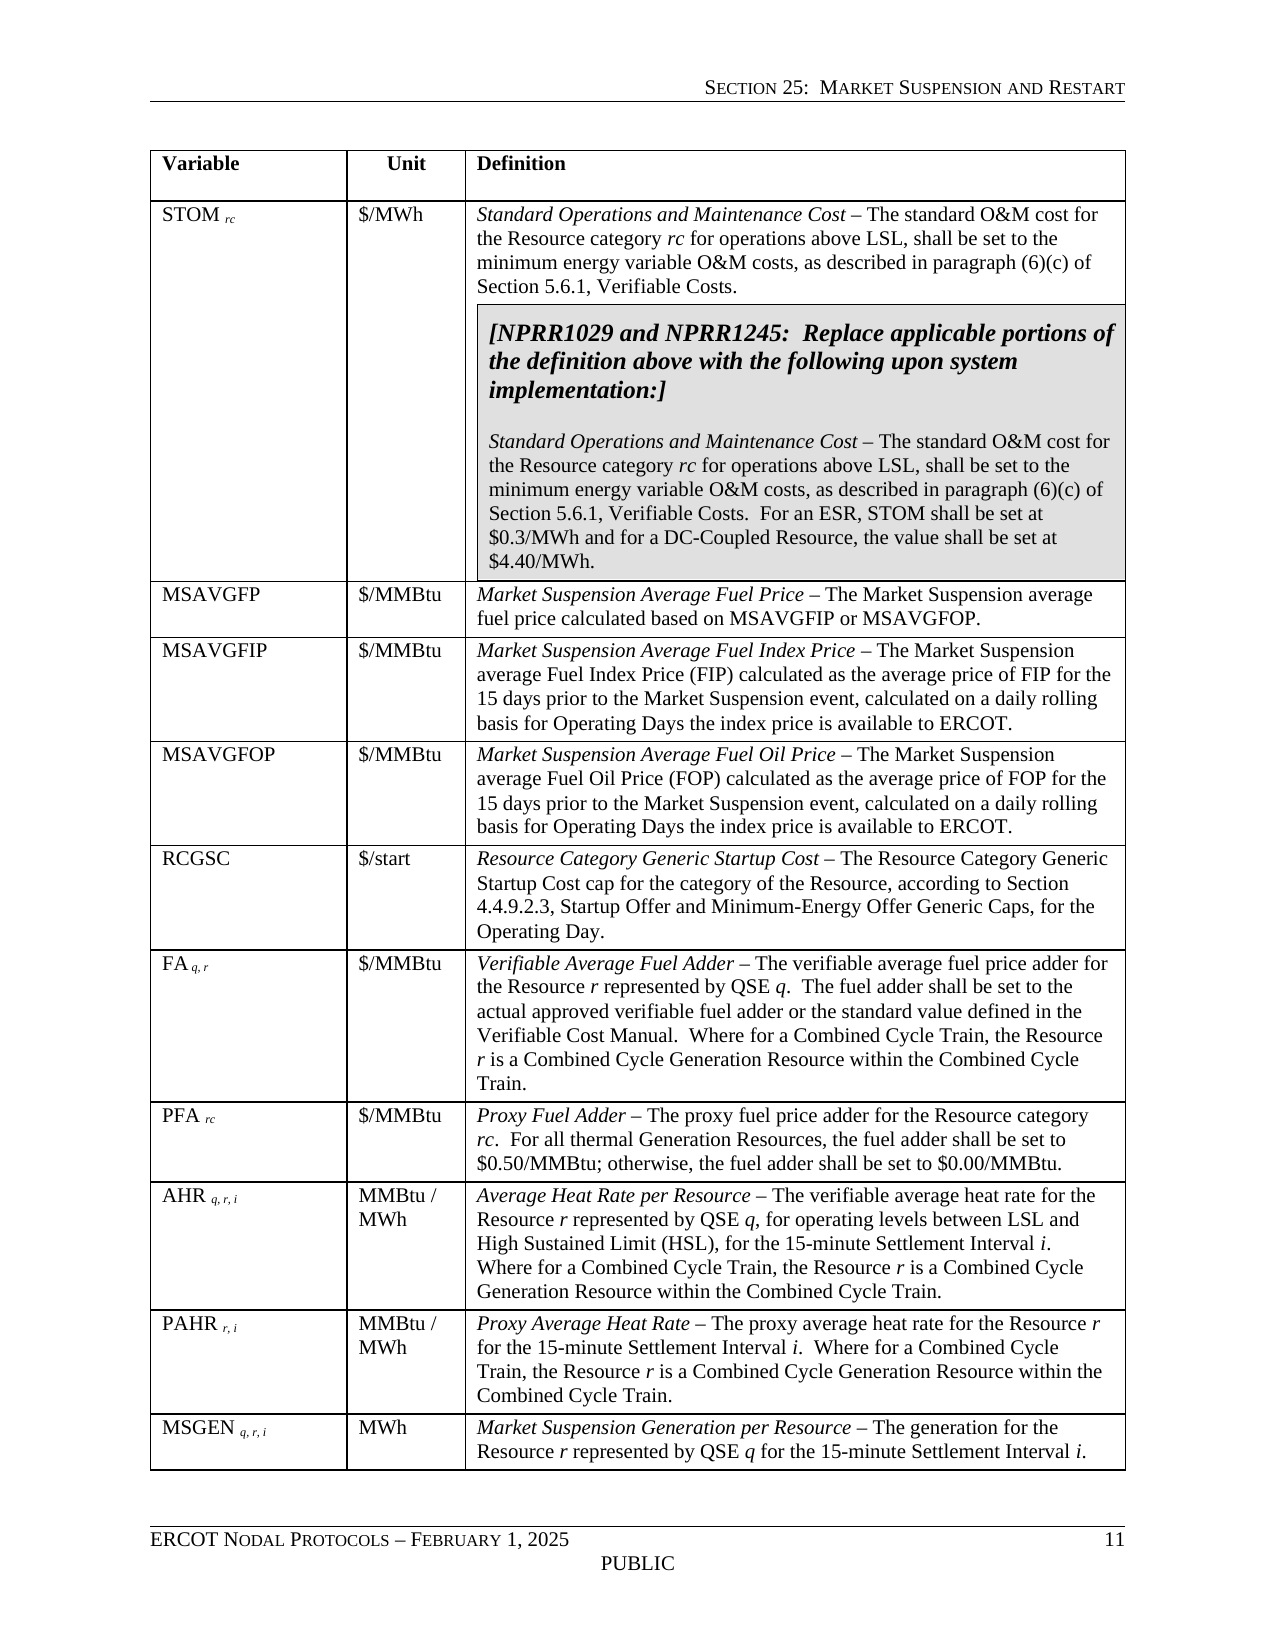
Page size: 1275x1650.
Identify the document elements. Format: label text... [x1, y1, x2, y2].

table_cell RCGSC [151, 846, 346, 949]
table_cell Verifiable Average Fuel Adder – The verifiable average fuel price adder for the Resource r represented by QSE q. The fuel adder shall be set to the actual approved verifiable fuel adder or the standard value defined in the Verifiable Cost Manual. Where for a Combined Cycle Train, the Resource r is a Combined Cycle Generation Resource within the Combined Cycle Train. [466, 951, 1125, 1101]
table_cell MSGEN q, r, i [151, 1415, 346, 1469]
table_cell MSAVGFOP [151, 742, 346, 845]
table_header Variable [151, 151, 346, 200]
table_cell $/start [348, 846, 465, 949]
table_cell $/MMBtu [348, 742, 465, 845]
table_header Definition [466, 151, 1125, 200]
table_cell Market Suspension Average Fuel Price – The Market Suspension average fuel price calculated based on MSAVGFIP or MSAVGFOP. [466, 582, 1125, 637]
table_cell Resource Category Generic Startup Cost – The Resource Category Generic Startup Cost cap for the category of the Resource, according to Section 4.4.9.2.3, Startup Offer and Minimum-Energy Offer Generic Caps, for the Operating Day. [466, 846, 1125, 949]
table_cell PFA rc [151, 1103, 346, 1181]
table_cell MMBtu / MWh [348, 1183, 465, 1309]
table_cell $/MMBtu [348, 951, 465, 1101]
table_cell $/MMBtu [348, 1103, 465, 1181]
table_cell Market Suspension Average Fuel Oil Price – The Market Suspension average Fuel Oil Price (FOP) calculated as the average price of FOP for the 15 days prior to the Market Suspension event, calculated on a daily rolling basis for Operating Days the index price is available to ERCOT. [466, 742, 1125, 845]
table_cell $/MWh [348, 202, 465, 581]
table_cell FA q, r [151, 951, 346, 1101]
table_cell Standard Operations and Maintenance Cost – The standard O&M cost for the Resource category rc for operations above LSL, shall be set to the minimum energy variable O&M costs, as described in paragraph (6)(c) of Section 5.6.1, Verifiable Costs. [466, 202, 1125, 581]
table_cell MSAVGFP [151, 582, 346, 637]
table_cell $/MMBtu [348, 638, 465, 741]
table_cell MSAVGFIP [151, 638, 346, 741]
table_cell Market Suspension Average Fuel Index Price – The Market Suspension average Fuel Index Price (FIP) calculated as the average price of FIP for the 15 days prior to the Market Suspension event, calculated on a daily rolling basis for Operating Days the index price is available to ERCOT. [466, 638, 1125, 741]
table_cell MWh [348, 1415, 465, 1469]
table_cell PAHR r, i [151, 1311, 346, 1413]
table_cell Market Suspension Generation per Resource – The generation for the Resource r represented by QSE q for the 15-minute Settlement Interval i. [466, 1415, 1125, 1469]
table_cell Proxy Fuel Adder – The proxy fuel price adder for the Resource category rc. For all thermal Generation Resources, the fuel adder shall be set to $0.50/MMBtu; otherwise, the fuel adder shall be set to $0.00/MMBtu. [466, 1103, 1125, 1181]
table_header Unit [348, 151, 465, 200]
table_cell STOM rc [151, 202, 346, 581]
table_cell Proxy Average Heat Rate – The proxy average heat rate for the Resource r for the 15-minute Settlement Interval i. Where for a Combined Cycle Train, the Resource r is a Combined Cycle Generation Resource within the Combined Cycle Train. [466, 1311, 1125, 1413]
table_cell AHR q, r, i [151, 1183, 346, 1309]
table_cell $/MMBtu [348, 582, 465, 637]
table_cell Average Heat Rate per Resource – The verifiable average heat rate for the Resource r represented by QSE q, for operating levels between LSL and High Sustained Limit (HSL), for the 15-minute Settlement Interval i. Where for a Combined Cycle Train, the Resource r is a Combined Cycle Generation Resource within the Combined Cycle Train. [466, 1183, 1125, 1309]
table_cell MMBtu / MWh [348, 1311, 465, 1413]
